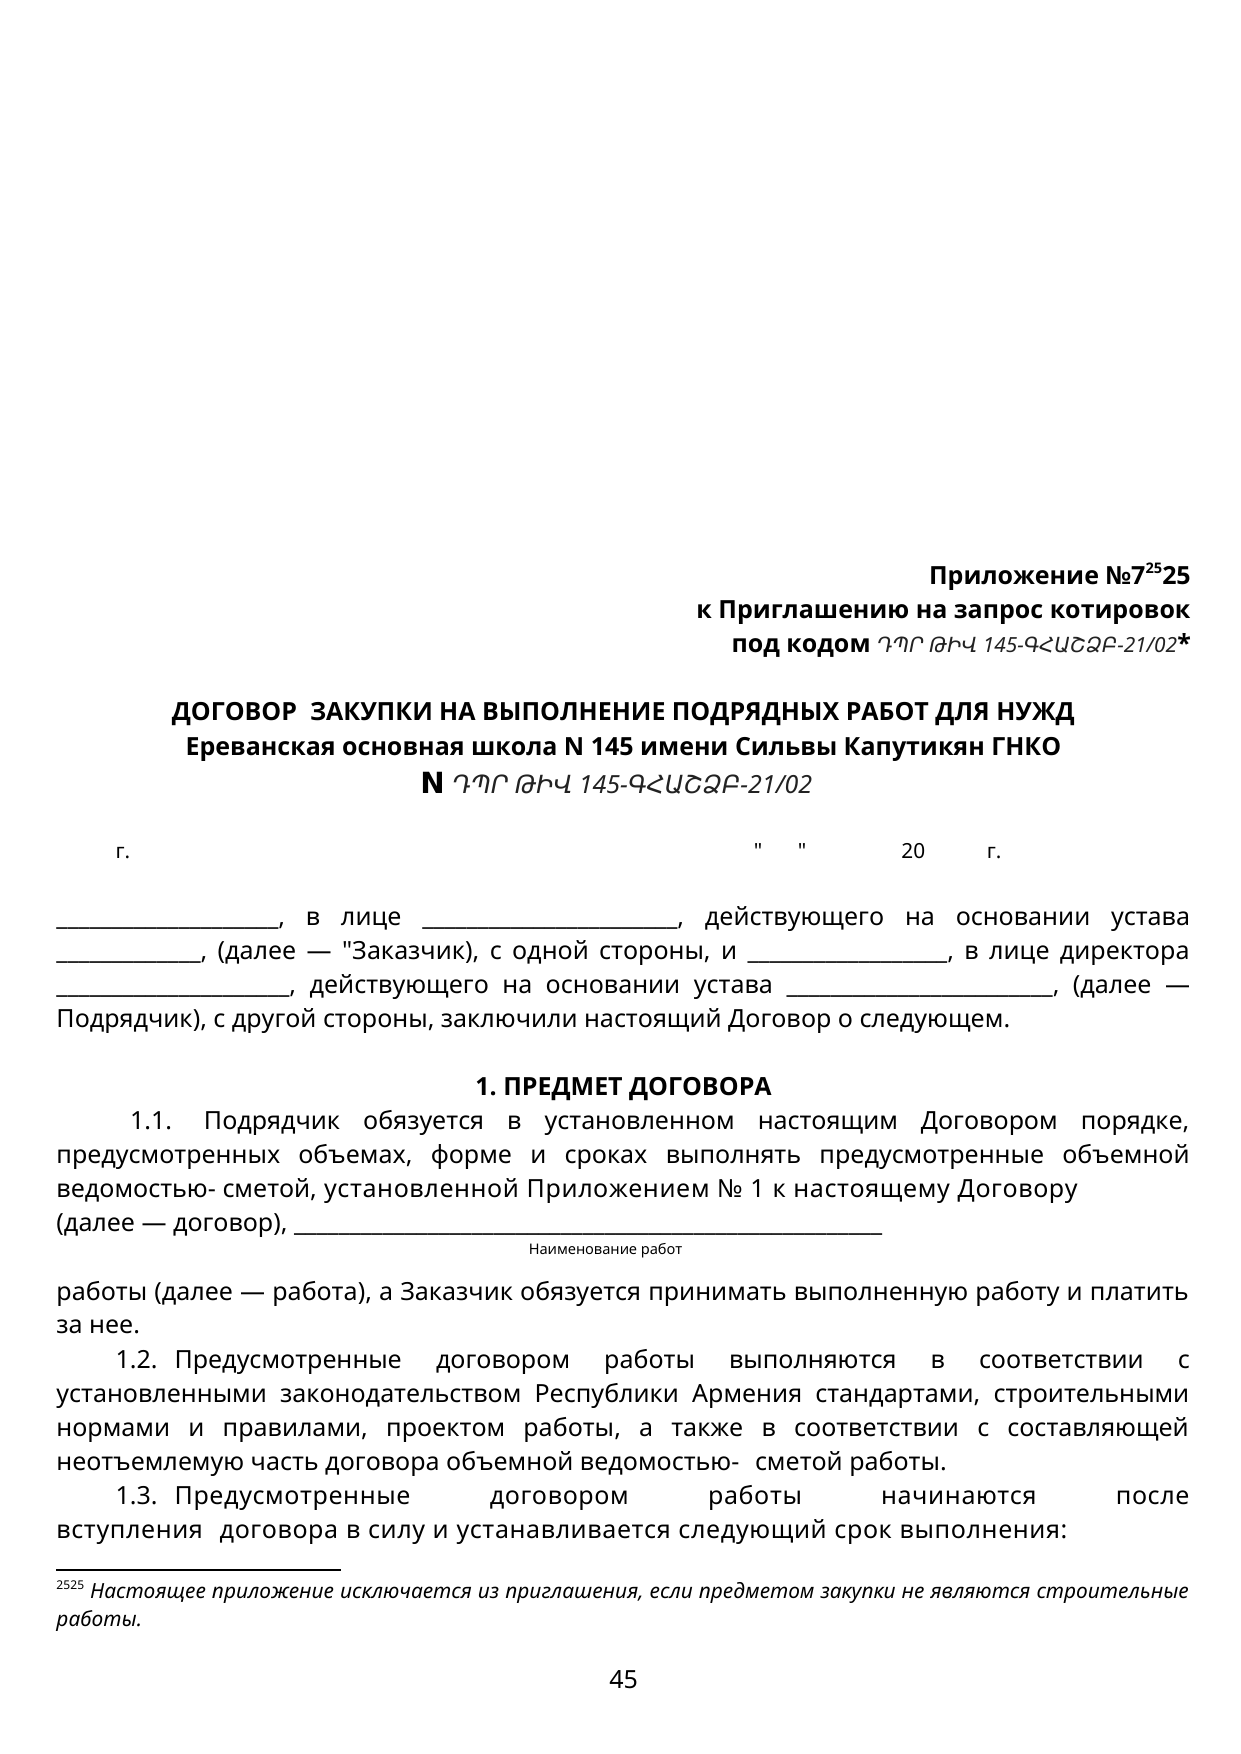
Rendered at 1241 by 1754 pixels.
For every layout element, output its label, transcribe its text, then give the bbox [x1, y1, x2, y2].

text к Приглашению на запрос котировок под кодом ԴՊՐ ԹԻՎ 145-ԳՀԱՇՁԲ-21/02* [56, 592, 1191, 660]
table_header г. [45, 836, 514, 864]
text Ереванская основная школа N 145 имени Сильвы Капутикян ГНКО N ԴՊՐ ԹԻՎ 145-ԳՀԱՇՁԲ-21/02 [41, 728, 1191, 802]
text Приложение №725 [56, 558, 1191, 592]
text 1. ПРЕДМЕТ ДОГОВОРА [56, 1069, 1191, 1103]
text работы (далее — работа), а Заказчик обязуется принимать выполненную работу и платить за нее. [56, 1273, 1191, 1341]
text 1.2. Предусмотренные договором работы выполняются в соответствии с установленными законодательством Республики Армения стандартами, строительными нормами и правилами, проектом работы, а также в соответствии с составляющей неотъемлемую часть договора объемной ведомостью- сметой работы. [56, 1341, 1191, 1478]
text 1.1. Подрядчик обязуется в установленном настоящим Договором порядке, предусмотренных объемах, форме и сроках выполнять предусмотренные объемной ведомостью- сметой, установленной Приложением № 1 к настоящему Договору [56, 1103, 1191, 1205]
text ____________________, в лице _______________________, действующего на основании устава _____________, (далее — "Заказчик), с одной стороны, и __________________, в лице директора _____________________, действующего на основании устава ________________________, (далее — Подрядчик), с другой стороны, заключили настоящий Договор о следующем. [56, 898, 1191, 1035]
text 1.3. Предусмотренные договором работы начинаются после вступления договора в силу и устанавливается следующий срок выполнения: [56, 1478, 1191, 1546]
text (далее — договор), _____________________________________________________ [56, 1205, 1191, 1239]
text ДОГОВОР ЗАКУПКИ НА ВЫПОЛНЕНИЕ ПОДРЯДНЫХ РАБОТ ДЛЯ НУЖД [41, 694, 1191, 728]
text Наименование работ [529, 1239, 1191, 1273]
table_header " " 20 г. [514, 836, 1012, 864]
